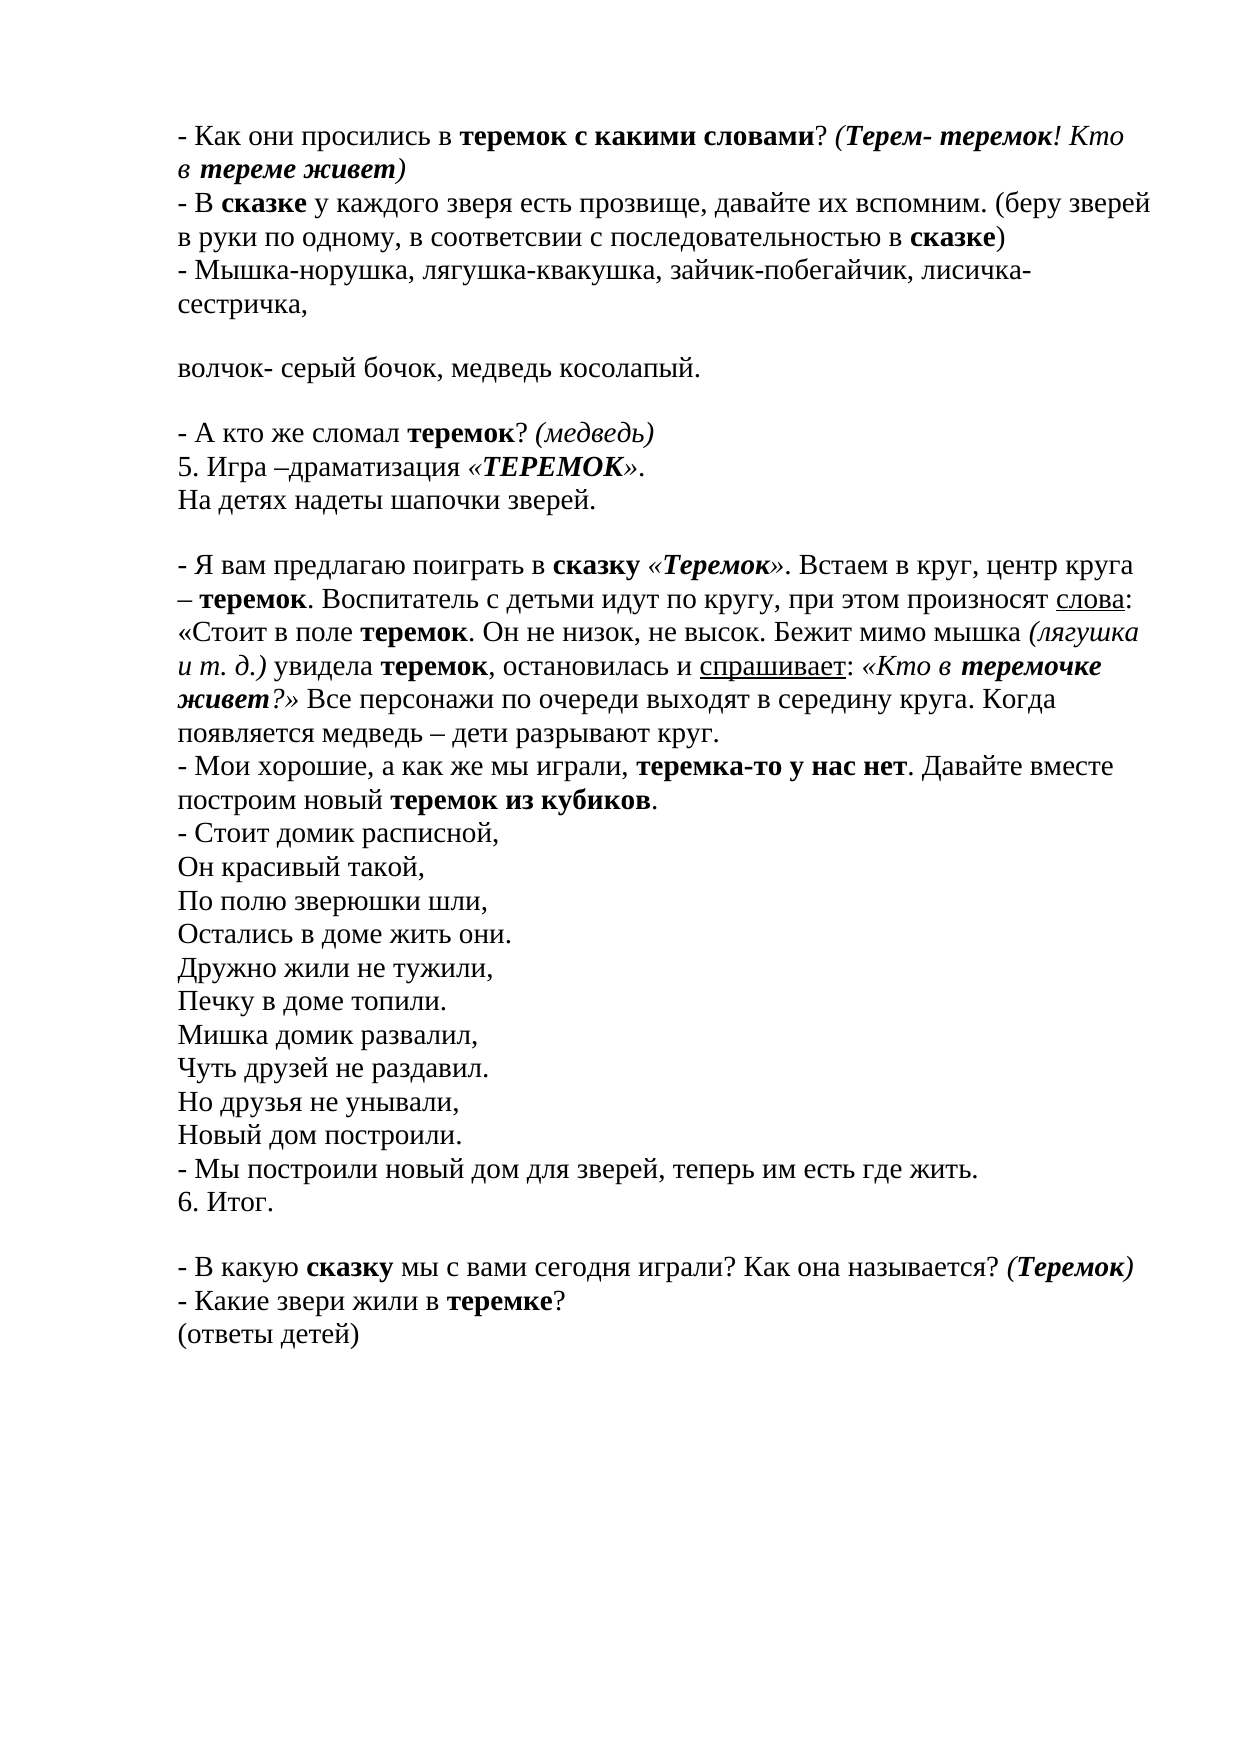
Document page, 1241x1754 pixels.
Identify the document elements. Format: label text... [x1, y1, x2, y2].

text - Мы построили новый дом для зверей, теперь им есть где жить. [177, 1151, 1152, 1184]
text 5. Игра –драматизация «ТЕРЕМОК». [177, 449, 1152, 482]
text (ответы детей) [177, 1316, 1152, 1350]
text 6. Итог. [177, 1184, 1152, 1218]
text Чуть друзей не раздавил. [177, 1050, 1152, 1084]
text - Какие звери жили в теремке? [177, 1283, 1152, 1316]
text Дружно жили не тужили, [177, 950, 1152, 983]
text - Стоит домик расписной, [177, 816, 1152, 849]
text - Я вам предлагаю поиграть в сказку «Теремок». Встаем в круг, центр круга – теремок. Воспитатель с детьми идут по кругу, при этом произносят слова: «Стоит в поле теремок. Он не низок, не высок. Бежит мимо мышка (лягушка и т. д.) увидела теремок, остановилась и спрашивает: «Кто в теремочке живет?» Все персонажи по очереди выходят в середину круга. Когда появляется медведь – дети разрывают круг. [177, 547, 1152, 748]
text - Мышка-норушка, лягушка-квакушка, зайчик-побегайчик, лисичка-сестричка, [177, 252, 1152, 319]
text - В какую сказку мы с вами сегодня играли? Как она называется? (Теремок) [177, 1249, 1152, 1283]
text Но друзья не унывали, [177, 1084, 1152, 1117]
text Мишка домик развалил, [177, 1017, 1152, 1050]
text Остались в доме жить они. [177, 916, 1152, 950]
text Он красивый такой, [177, 849, 1152, 883]
text На детях надеты шапочки зверей. [177, 482, 1152, 516]
text - В сказке у каждого зверя есть прозвище, давайте их вспомним. (беру зверей в руки по одному, в соответсвии с последовательностью в сказке) [177, 185, 1152, 252]
text - Мои хорошие, а как же мы играли, теремка-то у нас нет. Давайте вместе построим новый теремок из кубиков. [177, 748, 1152, 816]
text волчок- серый бочок, медведь косолапый. [177, 351, 1152, 384]
text Новый дом построили. [177, 1117, 1152, 1151]
text - А кто же сломал теремок? (медведь) [177, 415, 1152, 449]
text Печку в доме топили. [177, 983, 1152, 1017]
text По полю зверюшки шли, [177, 883, 1152, 916]
text - Как они просились в теремок с какими словами? (Терем- теремок! Кто в тереме живет) [177, 118, 1152, 185]
